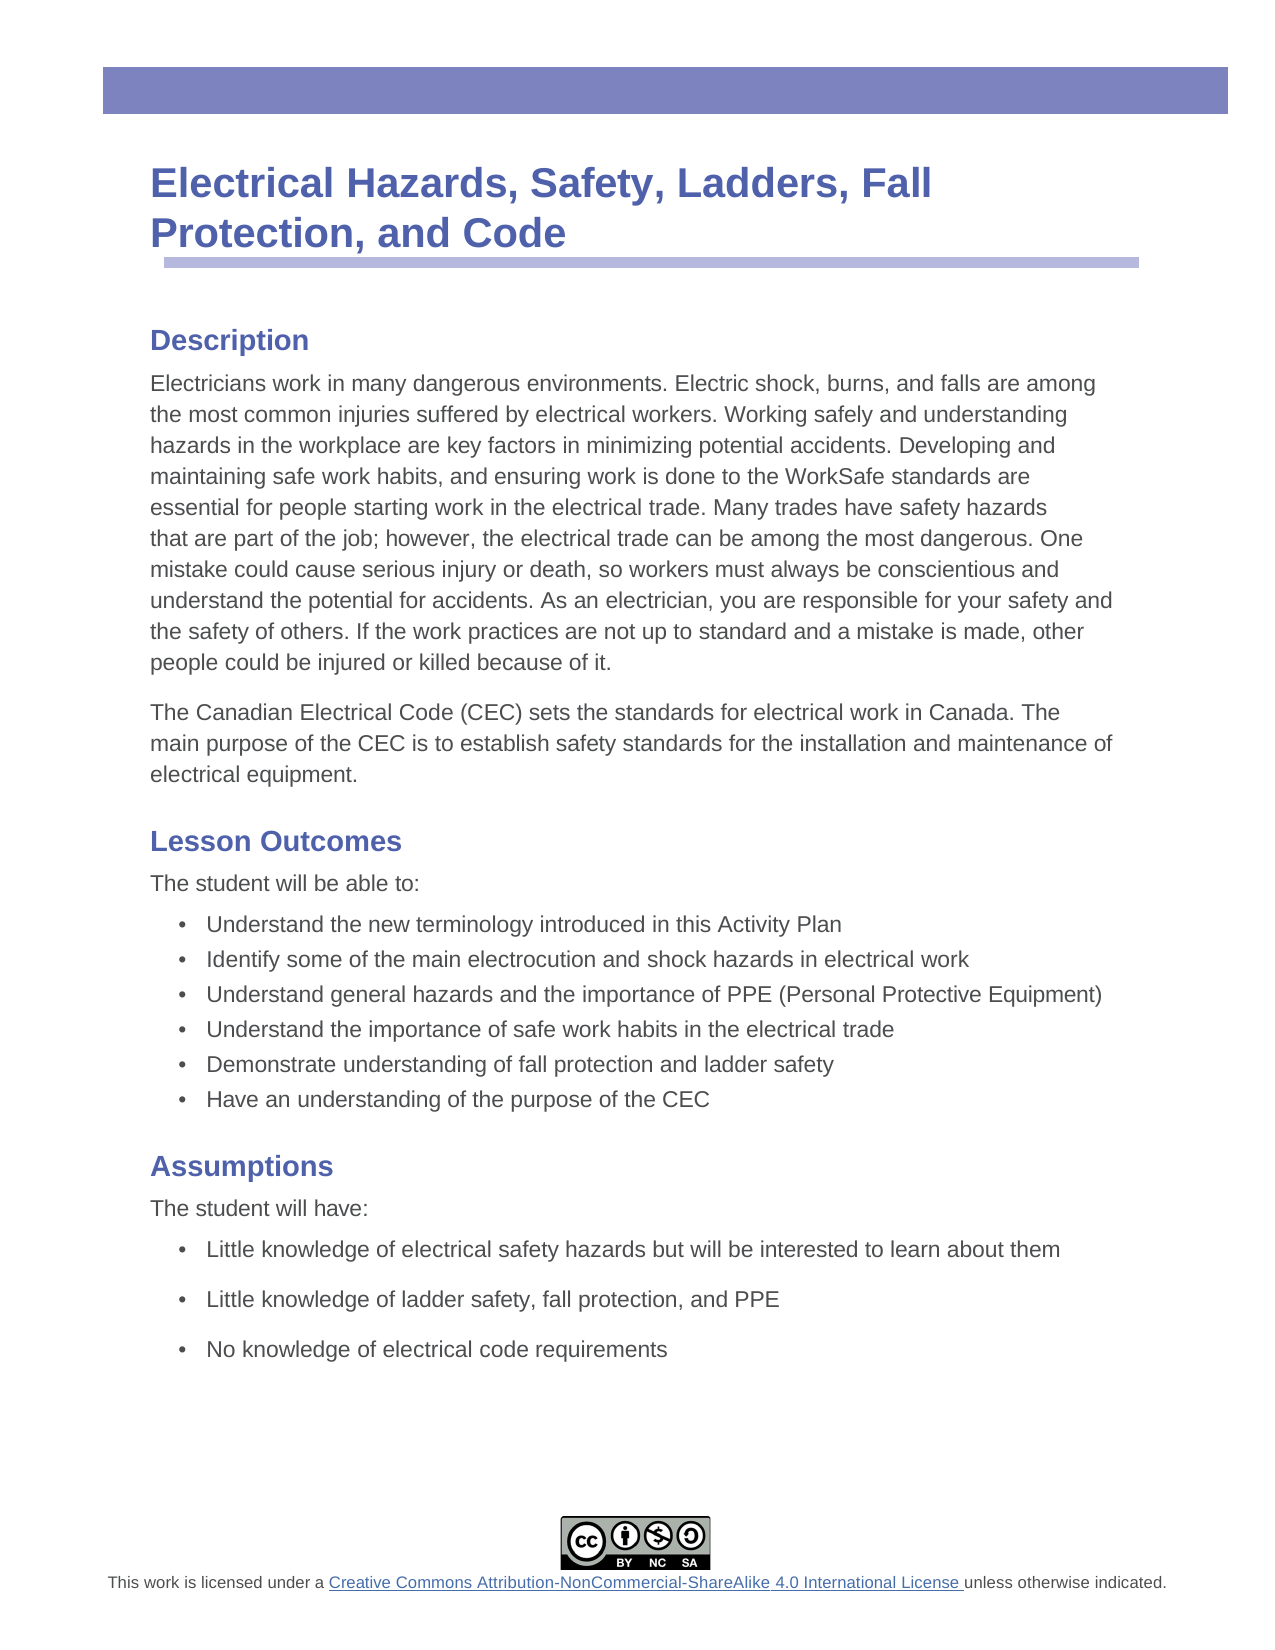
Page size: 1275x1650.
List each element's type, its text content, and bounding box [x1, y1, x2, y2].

picture [560, 1516, 711, 1570]
list Little knowledge of electrical safety hazards but will be interested to learn about them [178, 1236, 1239, 1262]
list Understand the new terminology introduced in this Activity Plan [178, 911, 1239, 937]
text The student will be able to: [150, 870, 1239, 897]
text Description [150, 323, 1239, 357]
text This work is licensed under a Creative Commons Attribution-NonCommercial-ShareAlike 4.0 International License unless otherwise indicated. [107, 1573, 1239, 1592]
list Understand the importance of safe work habits in the electrical trade [178, 1016, 1239, 1042]
subtitle Assumptions [150, 1149, 1239, 1182]
subtitle Lesson Outcomes [150, 824, 1239, 857]
text that are part of the job; however, the electrical trade can be among the most dangerous. One mistake could cause serious injury or death, so workers must always be conscientious and understand the potential for accidents. As an electrician, you are responsible for your safety and the safety of others. If the work practices are not up to standard and a mistake is made, other people could be injured or killed because of it. [150, 525, 1118, 675]
text Electrical Hazards, Safety, Ladders, Fall Protection, and Code [150, 159, 1118, 257]
text Electricians work in many dangerous environments. Electric shock, burns, and falls are among the most common injuries suffered by electrical workers. Working safely and understanding hazards in the workplace are key factors in minimizing potential accidents. Developing and maintaining safe work habits, and ensuring work is done to the WorkSafe standards are essential for people starting work in the electrical trade. Many trades have safety hazards [150, 369, 1116, 520]
list Identify some of the main electrocution and shock hazards in electrical work [178, 946, 1239, 972]
list Little knowledge of ladder safety, fall protection, and PPE [178, 1286, 1239, 1312]
text The student will have: [150, 1195, 1239, 1222]
text The Canadian Electrical Code (CEC) sets the standards for electrical work in Canada. The main purpose of the CEC is to establish safety standards for the installation and maintenance of electrical equipment. [150, 699, 1118, 787]
list Understand general hazards and the importance of PPE (Personal Protective Equipment) [178, 981, 1239, 1007]
list No knowledge of electrical code requirements [178, 1336, 1239, 1362]
list Demonstrate understanding of fall protection and ladder safety [178, 1051, 1239, 1077]
list Have an understanding of the purpose of the CEC [178, 1086, 1239, 1112]
